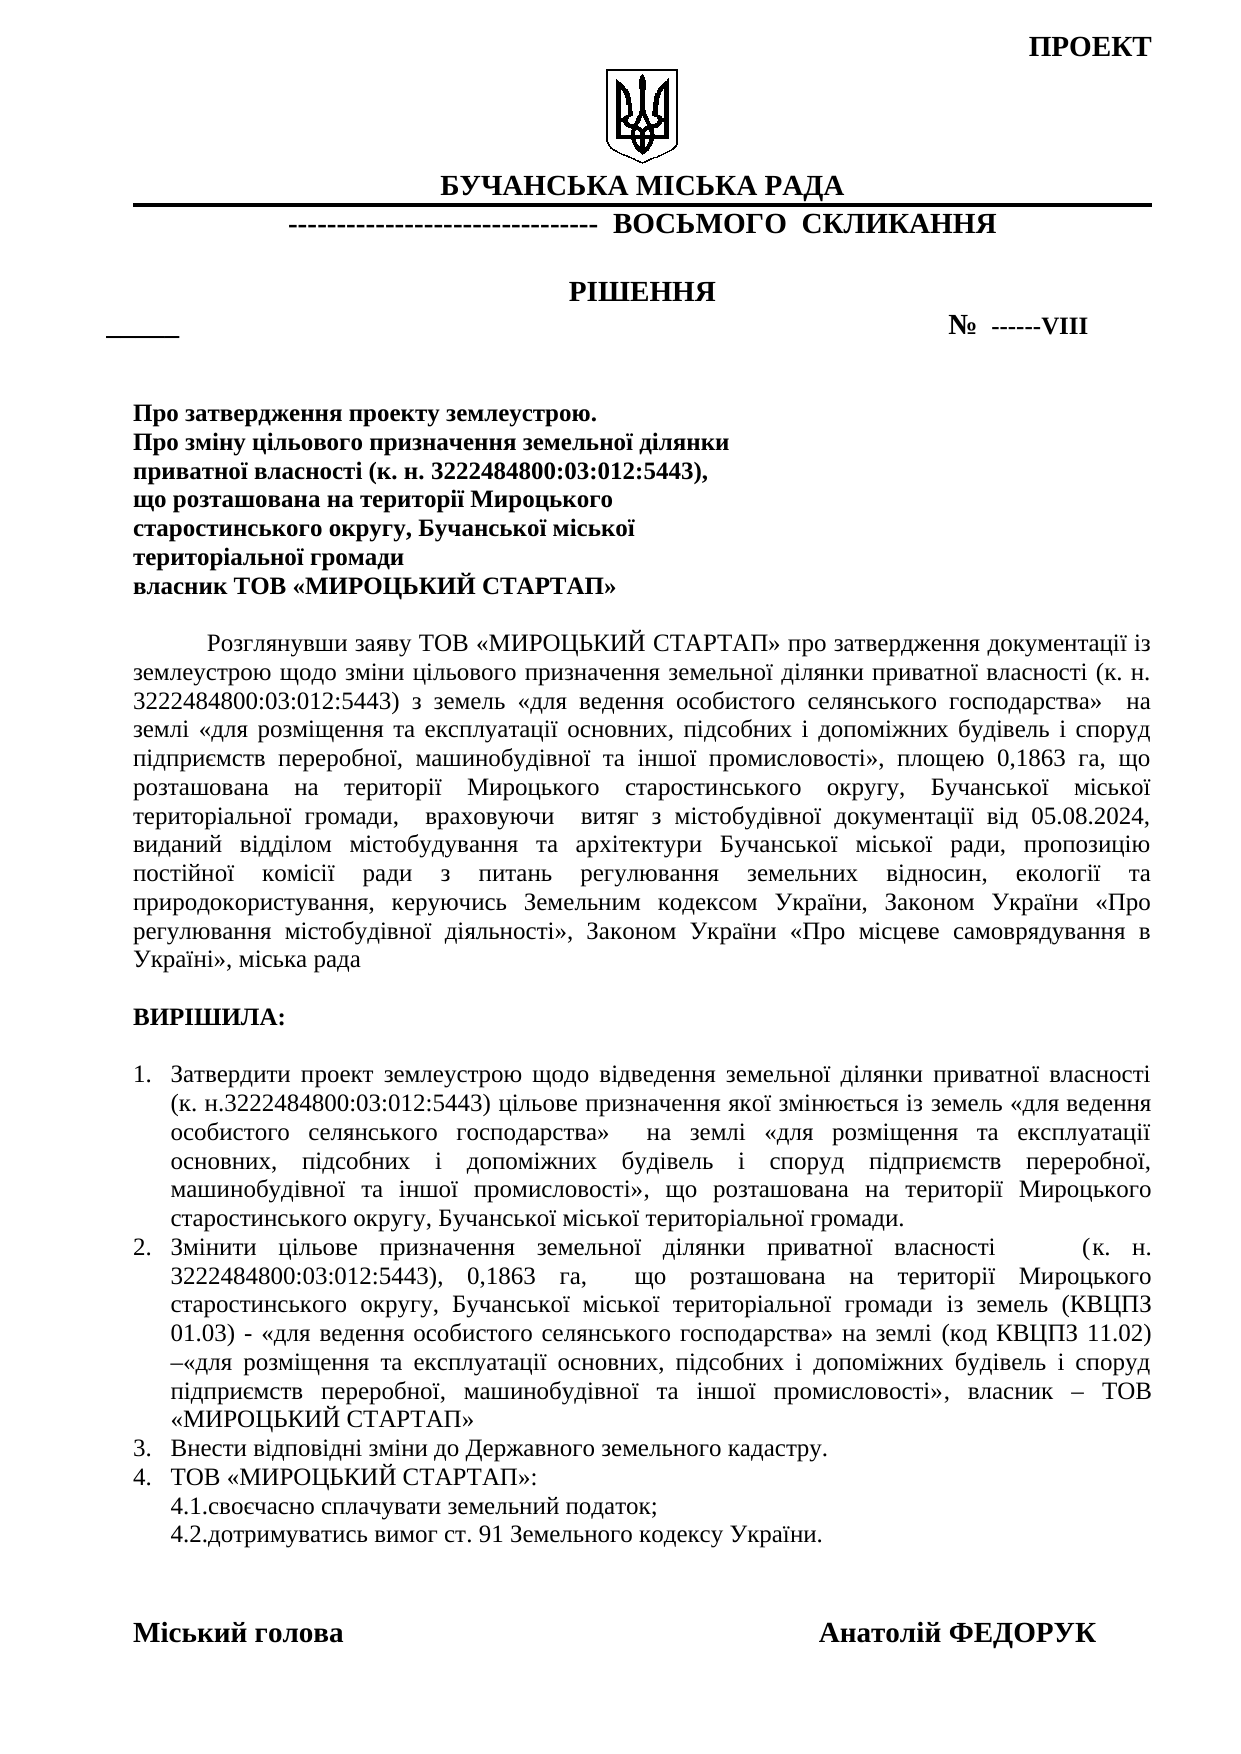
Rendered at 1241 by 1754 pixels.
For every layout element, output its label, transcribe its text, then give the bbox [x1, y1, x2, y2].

text ВИРІШИЛА: [133, 1002, 1152, 1031]
text власник ТОВ «МИРОЦЬКИЙ СТАРТАП» [133, 571, 1152, 599]
text Міський голова Анатолій ФЕДОРУК [133, 1615, 1152, 1649]
text приватної власності (к. н. 3222484800:03:012:5443), [133, 456, 1152, 484]
text старостинського округу, Бучанської міської [133, 513, 1152, 542]
text Розглянувши заяву ТОВ «МИРОЦЬКИЙ СТАРТАП» про затвердження документації із землеустрою щодо зміни цільового призначення земельної ділянки приватної власності (к. н. 3222484800:03:012:5443) з земель «для ведення особистого селянського господарства» на землі «для розміщення та експлуатації основних, підсобних і допоміжних будівель і споруд підприємств переробної, машинобудівної та іншої промисловості», площею 0,1863 га, що розташована на території Мироцького старостинського округу, Бучанської міської територіальної громади, враховуючи витяг з містобудівної документації від 05.08.2024, виданий відділом містобудування та архітектури Бучанської міської ради, пропозицію постійної комісії ради з питань регулювання земельних відносин, екології та природокористування, керуючись Земельним кодексом України, Законом України «Про регулювання містобудівної діяльності», Законом України «Про місцеве самоврядування в Україні», міська рада [133, 628, 1152, 973]
text що розташована на території Мироцького [133, 484, 1152, 513]
text _____ № ------VIІІ [106, 307, 1152, 341]
text Про зміну цільового призначення земельної ділянки [133, 427, 1152, 456]
text БУЧАНСЬКА МІСЬКА РАДА [133, 168, 1152, 203]
list Затвердити проект землеустрою щодо відведення земельної ділянки приватної власності (к. н.3222484800:03:012:5443) цільове призначення якої змінюється із земель «для ведення особистого селянського господарства» на землі «для розміщення та експлуатації основних, підсобних і допоміжних будівель і споруд підприємств переробної, машинобудівної та іншої промисловості», що розташована на території Мироцького старостинського округу, Бучанської міської територіальної громади. [133, 1059, 1152, 1232]
text Про затвердження проекту землеустрою. [133, 398, 1152, 427]
text -------------------------------- ВОСЬМОГО СКЛИКАННЯ [133, 207, 1152, 240]
list ТОВ «МИРОЦЬКИЙ СТАРТАП»: [133, 1462, 1152, 1491]
list Внести відповідні зміни до Державного земельного кадастру. [133, 1433, 1152, 1462]
list Змінити цільове призначення земельної ділянки приватної власності (к. н. 3222484800:03:012:5443), 0,1863 га, що розташована на території Мироцького старостинського округу, Бучанської міської територіальної громади із земель (КВЦПЗ 01.03) - «для ведення особистого селянського господарства» на землі (код КВЦПЗ 11.02) –«для розміщення та експлуатації основних, підсобних і допоміжних будівель і споруд підприємств переробної, машинобудівної та іншої промисловості», власник – ТОВ «МИРОЦЬКИЙ СТАРТАП» [133, 1232, 1152, 1433]
list 4.2.дотримуватись вимог ст. 91 Земельного кодексу України. [170, 1519, 1152, 1548]
text територіальної громади [133, 542, 1152, 571]
text ПРОЕКТ [133, 29, 1152, 63]
text РІШЕННЯ [133, 274, 1152, 307]
list 4.1.своєчасно сплачувати земельний податок; [170, 1491, 1152, 1519]
